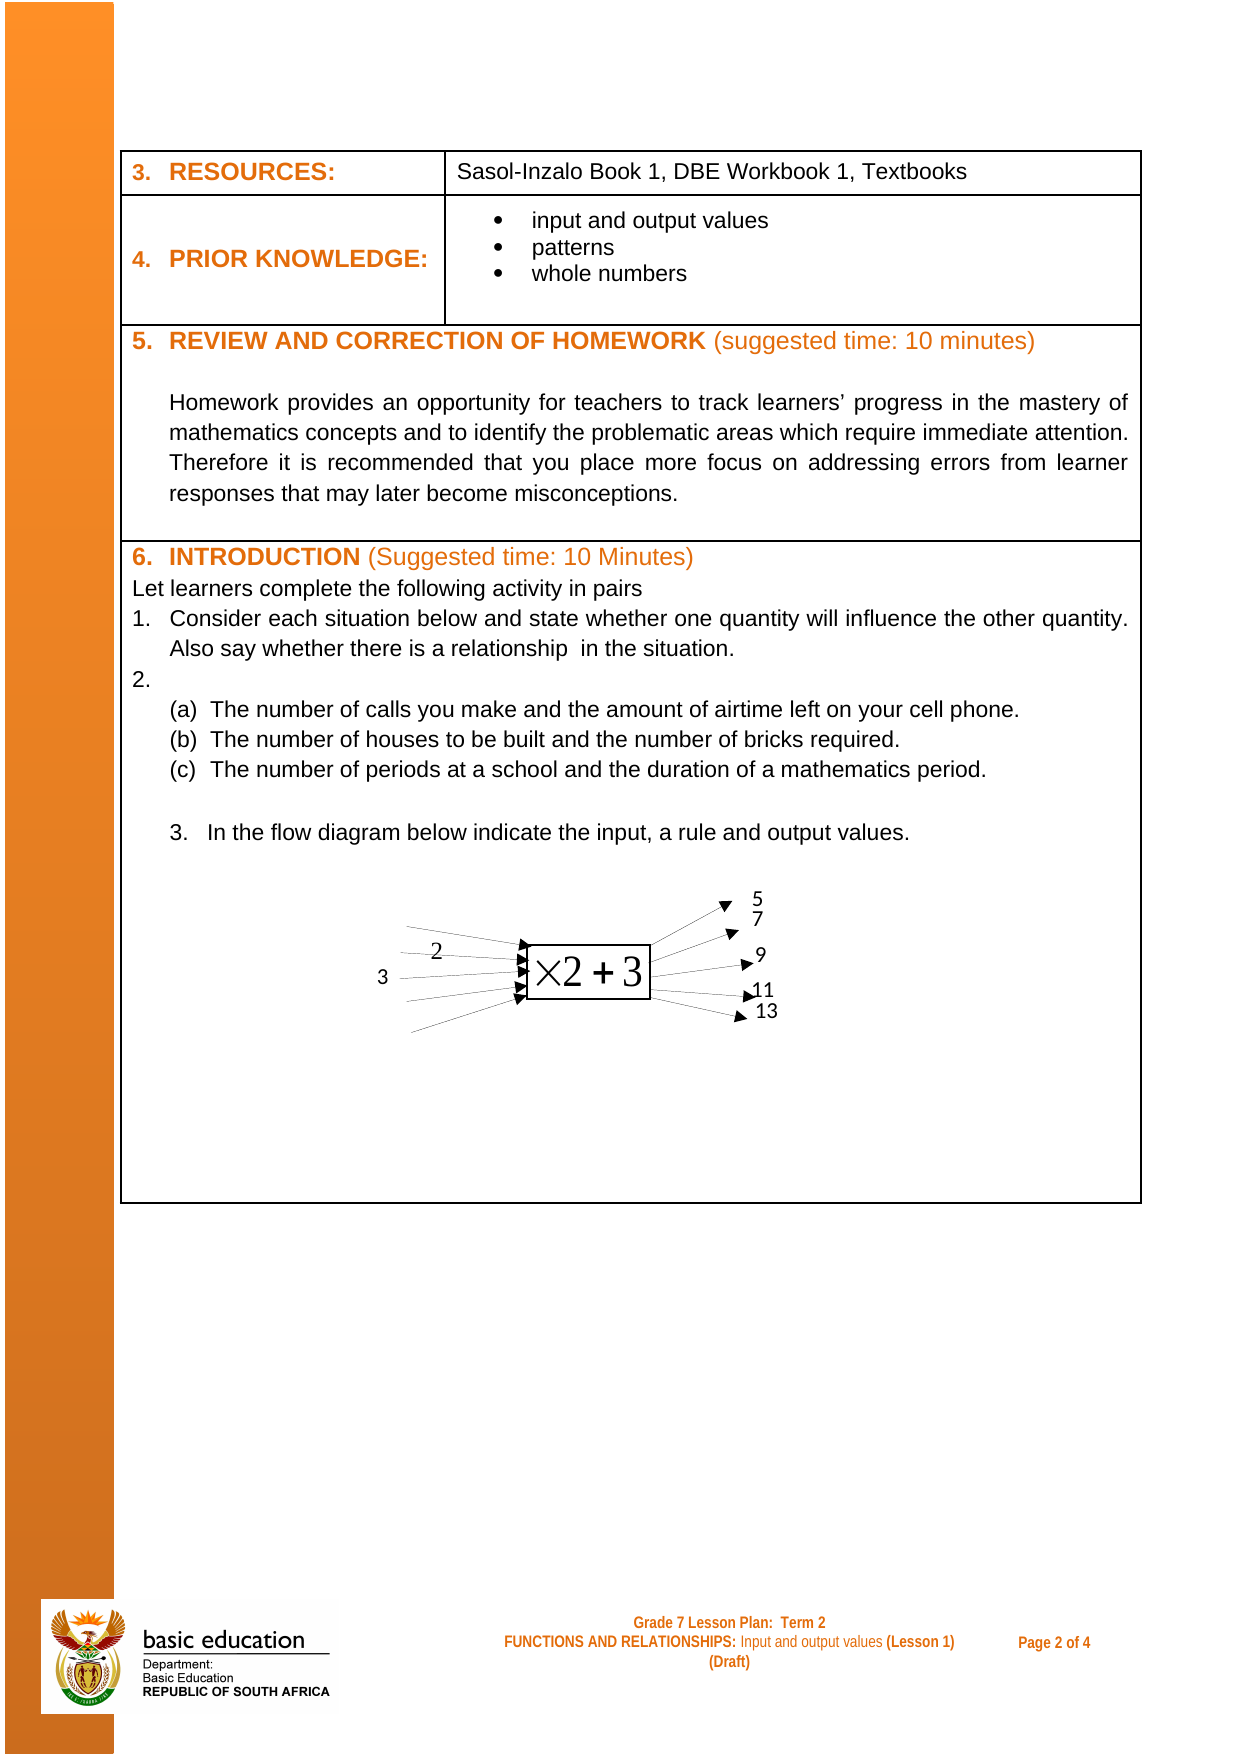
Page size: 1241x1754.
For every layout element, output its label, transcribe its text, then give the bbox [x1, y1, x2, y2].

picture [41, 1599, 339, 1714]
table_cell input and output values patterns whole numbers [446, 196, 1140, 323]
table_header Sasol-Inzalo Book 1, DBE Workbook 1, Textbooks [446, 152, 1140, 194]
table_cell PRIOR KNOWLEDGE: [122, 196, 444, 323]
table_cell REVIEW AND CORRECTION OF HOMEWORK (suggested time: 10 minutes) Homework provides an opportunity for teachers to track learners’ progress in the mastery of mathematics concepts and to identify the problematic areas which require immediate attention. Therefore it is recommended that you place more focus on addressing errors from learner responses that may later become misconceptions. [122, 326, 1140, 540]
table_header RESOURCES: [122, 152, 444, 194]
table_cell INTRODUCTION (Suggested time: 10 Minutes) Let learners complete the following activity in pairs Consider each situation below and state whether one quantity will influence the other quantity. Also say whether there is a relationship in the situation. The number of calls you make and the amount of airtime left on your cell phone. The number of houses to be built and the number of bricks required. The number of periods at a school and the duration of a mathematics period. In the flow diagram below indicate the input, a rule and output values. [122, 542, 1140, 1202]
